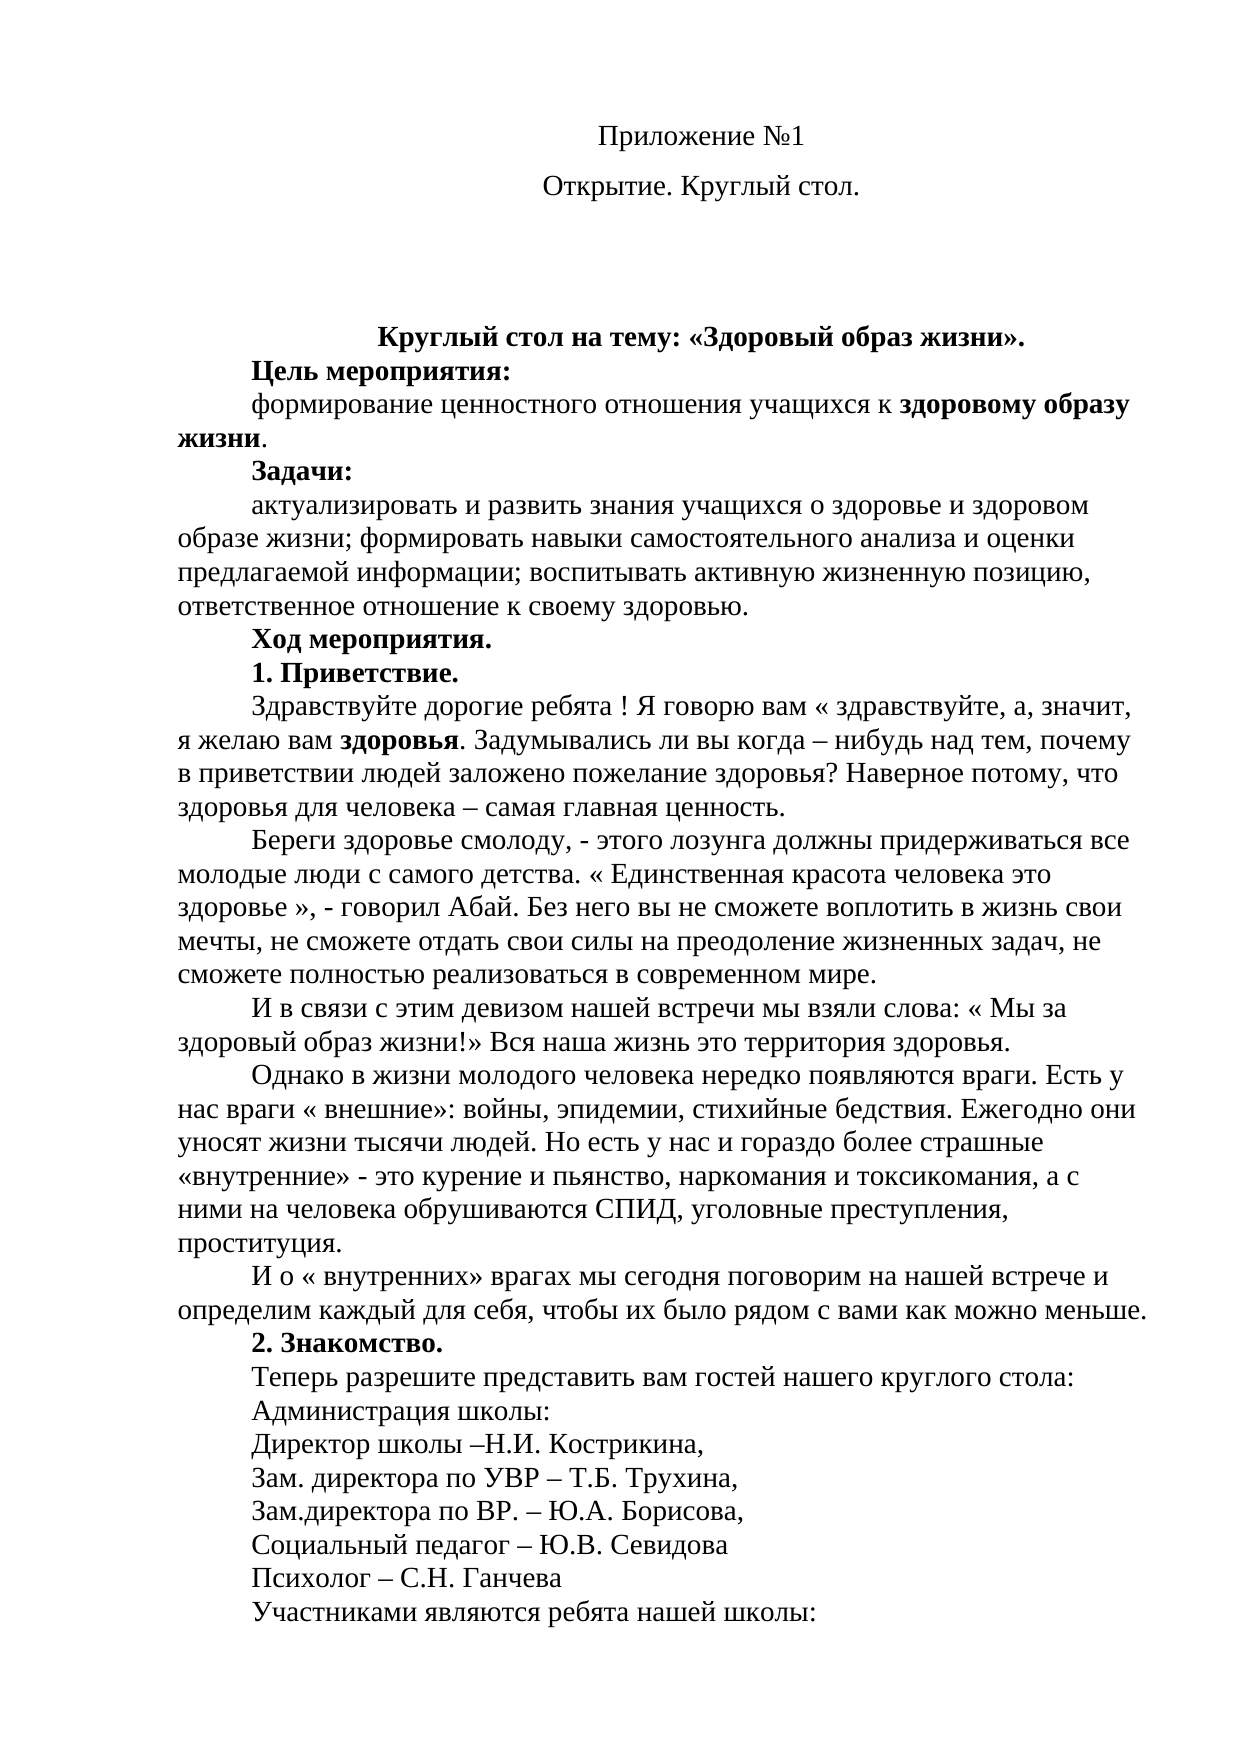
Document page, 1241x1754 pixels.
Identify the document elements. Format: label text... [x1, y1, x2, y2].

text Приложение №1 [177, 118, 1152, 152]
text 1. Приветствие. [177, 655, 1152, 688]
text Здравствуйте дорогие ребята ! Я говорю вам « здравствуйте, а, значит, я желаю вам здоровья. Задумывались ли вы когда – нибудь над тем, почему в приветствии людей заложено пожелание здоровья? Наверное потому, что здоровья для человека – самая главная ценность. [177, 688, 1152, 822]
text Зам.директора по ВР. – Ю.А. Борисова, [177, 1493, 1152, 1527]
text И в связи с этим девизом нашей встречи мы взяли слова: « Мы за здоровый образ жизни!» Вся наша жизнь это территория здоровья. [177, 990, 1152, 1057]
text Открытие. Круглый стол. [177, 168, 1152, 202]
text Социальный педагог – Ю.В. Севидова [177, 1527, 1152, 1560]
text Цель мероприятия: [177, 353, 1152, 386]
text Задачи: [177, 453, 1152, 487]
text Однако в жизни молодого человека нередко появляются враги. Есть у нас враги « внешние»: войны, эпидемии, стихийные бедствия. Ежегодно они уносят жизни тыcячи людей. Но есть у нас и гораздо более страшные «внутренние» - это курение и пьянство, наркомания и токсикомания, а с ними на человека обрушиваются СПИД, уголовные преступления, проституция. [177, 1057, 1152, 1258]
text формирование ценностного отношения учащихся к здоровому образу жизни. [177, 386, 1152, 453]
text Круглый стол на тему: «Здоровый образ жизни». [177, 319, 1152, 353]
text 2. Знакомство. [177, 1326, 1152, 1359]
text Психолог – С.Н. Ганчева [177, 1560, 1152, 1594]
text Участниками являются ребята нашей школы: [177, 1594, 1152, 1627]
text Зам. директора по УВР – Т.Б. Трухина, [177, 1460, 1152, 1493]
text Ход мероприятия. [177, 621, 1152, 655]
text Администрация школы: [177, 1393, 1152, 1426]
text Директор школы –Н.И. Кострикина, [177, 1426, 1152, 1460]
text И о « внутренних» врагах мы сегодня поговорим на нашей встрече и определим каждый для себя, чтобы их было рядом с вами как можно меньше. [177, 1258, 1152, 1326]
text актуализировать и развить знания учащихся о здоровье и здоровом образе жизни; формировать навыки самостоятельного анализа и оценки предлагаемой информации; воспитывать активную жизненную позицию, ответственное отношение к своему здоровью. [177, 487, 1152, 621]
text Теперь разрешите представить вам гостей нашего круглого стола: [177, 1359, 1152, 1393]
text Береги здоровье смолоду, - этого лозунга должны придерживаться все молодые люди с самого детства. « Единственная красота человека это здоровье », - говорил Абай. Без него вы не сможете воплотить в жизнь свои мечты, не сможете отдать свои силы на преодоление жизненных задач, не сможете полностью реализоваться в современном мире. [177, 822, 1152, 990]
